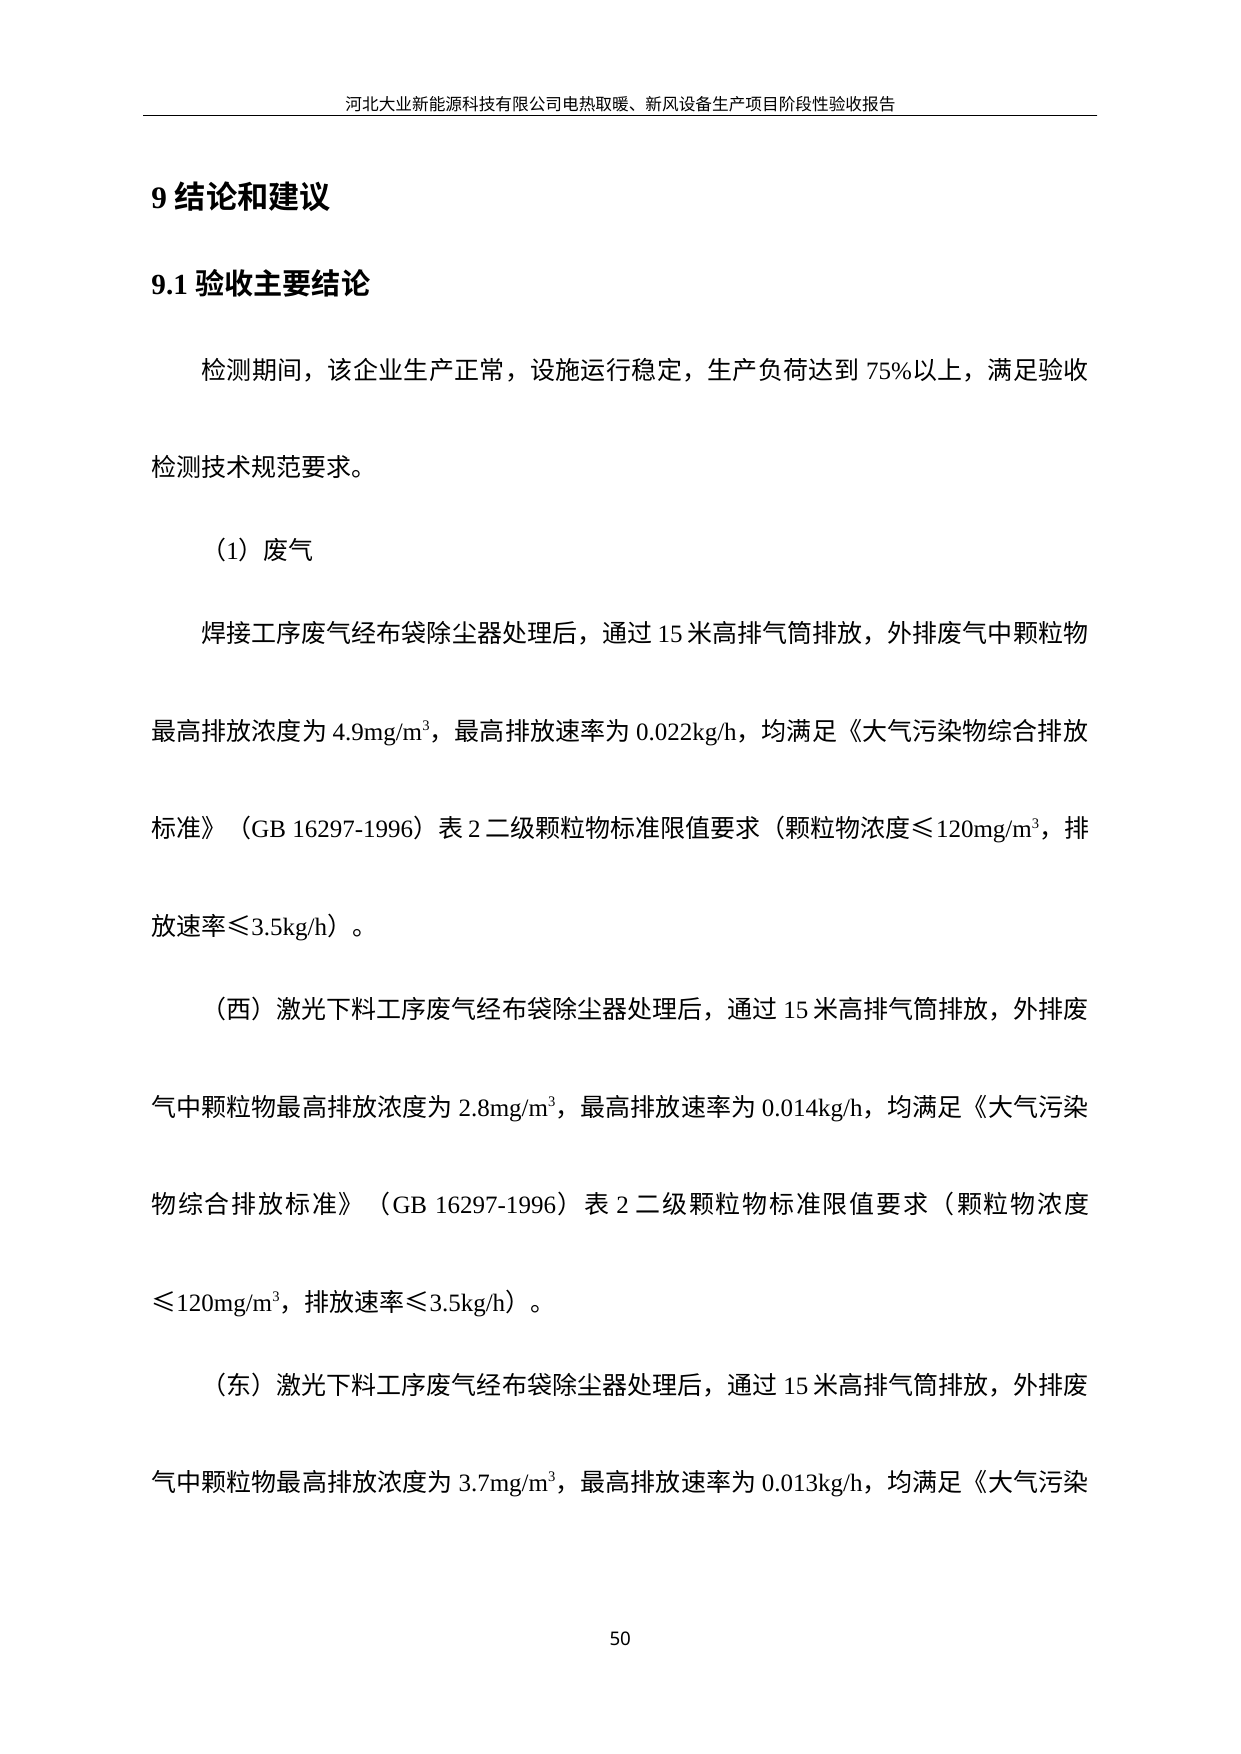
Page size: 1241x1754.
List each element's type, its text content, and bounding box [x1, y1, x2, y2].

subtitle 9 结论和建议 [151, 162, 1089, 227]
text 焊接工序废气经布袋除尘器处理后，通过15米高排气筒排放，外排废气中颗粒物最高排放浓度为4.9mg/m3，最高排放速率为0.022kg/h，均满足《大气污染物综合排放标准》（GB 16297-1996）表2二级颗粒物标准限值要求（颗粒物浓度≤120mg/m3，排放速率≤3.5kg/h）。 [151, 599, 1089, 957]
text （1）废气 [151, 516, 1089, 581]
text （西）激光下料工序废气经布袋除尘器处理后，通过15米高排气筒排放，外排废气中颗粒物最高排放浓度为2.8mg/m3，最高排放速率为0.014kg/h，均满足《大气污染物综合排放标准》（GB 16297-1996）表2二级颗粒物标准限值要求（颗粒物浓度≤120mg/m3，排放速率≤3.5kg/h）。 [151, 975, 1089, 1333]
text 检测期间，该企业生产正常，设施运行稳定，生产负荷达到75%以上，满足验收检测技术规范要求。 [151, 336, 1089, 498]
subtitle 9.1 验收主要结论 [151, 249, 1089, 314]
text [151, 1351, 1089, 1513]
